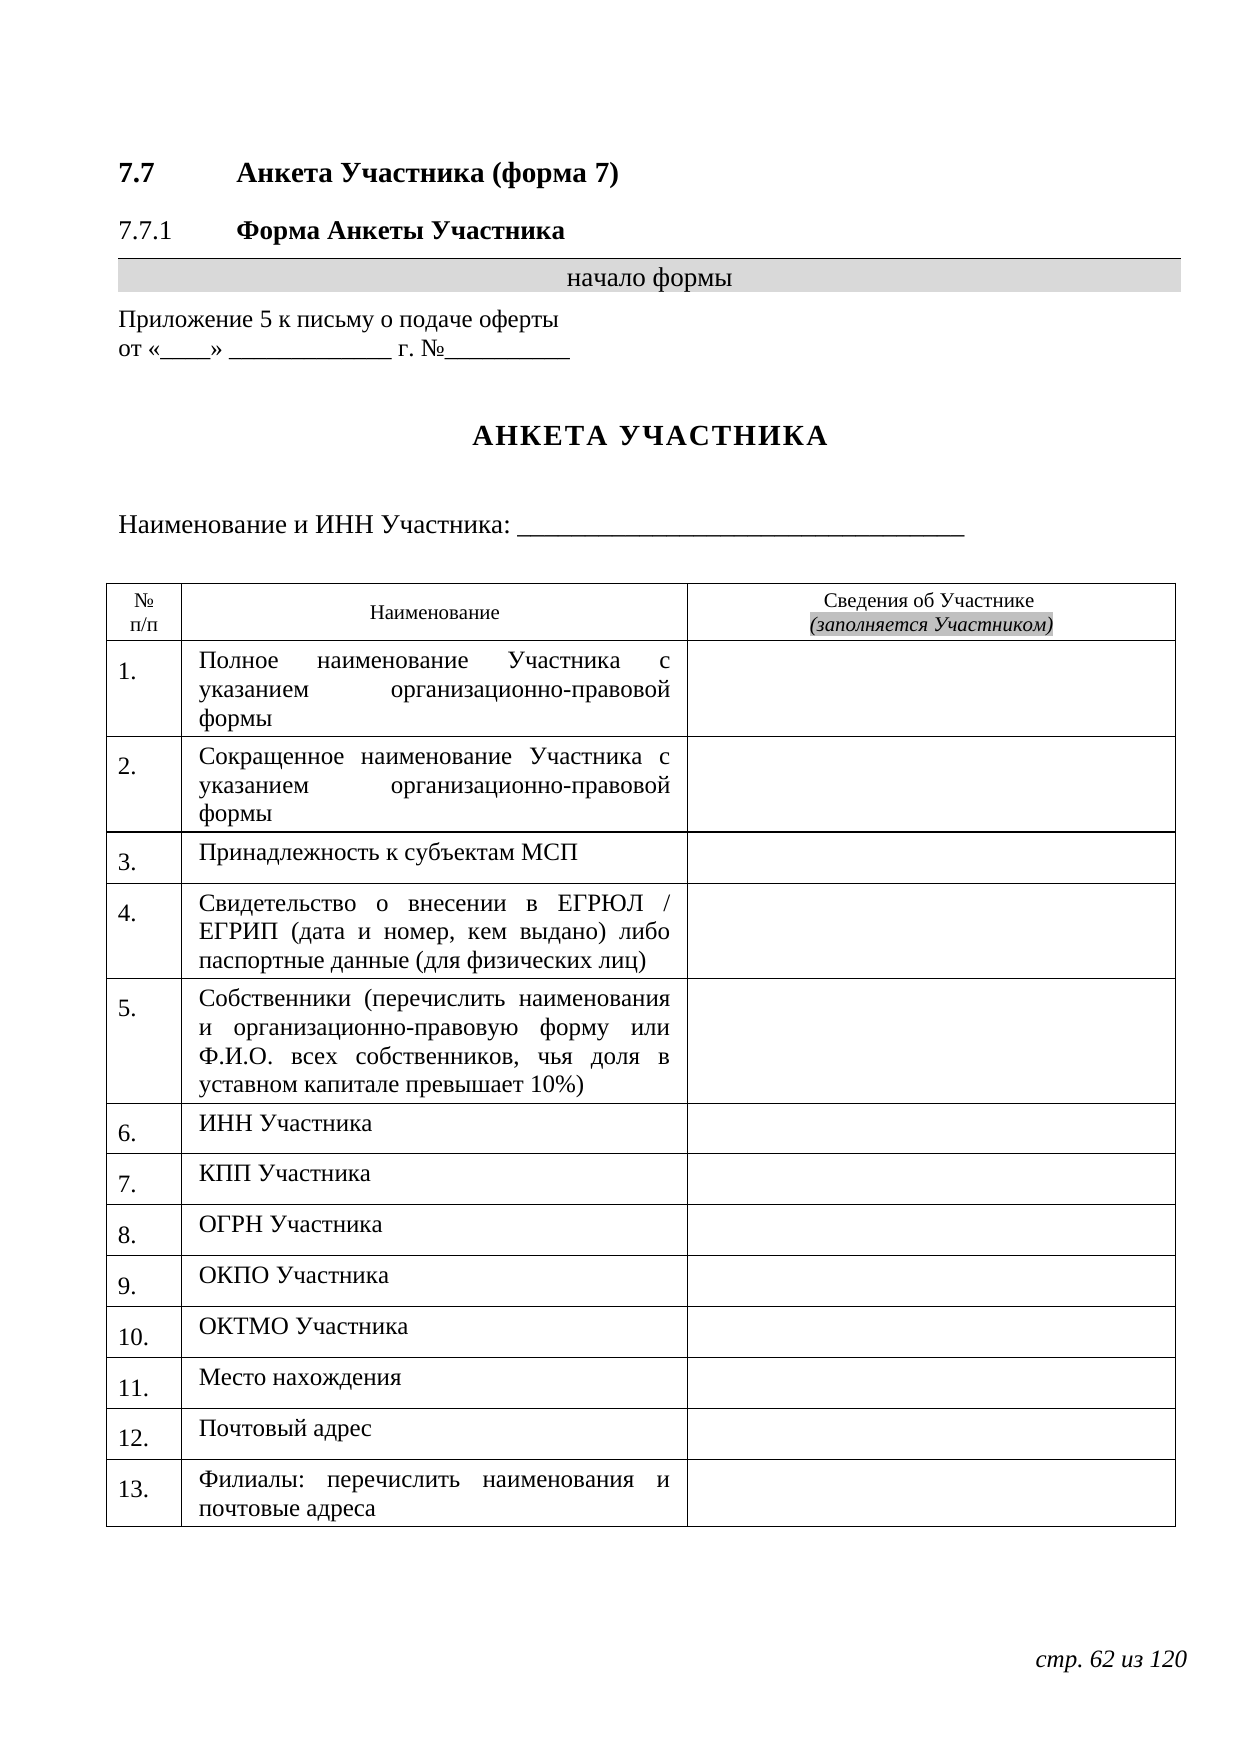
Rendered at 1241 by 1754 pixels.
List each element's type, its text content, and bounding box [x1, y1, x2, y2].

table_cell [688, 1460, 1175, 1526]
text начало формы [118, 259, 1181, 292]
table_cell [688, 833, 1175, 882]
table_cell [107, 1307, 181, 1357]
text Приложение 5 к письму о подаче оферты от «____» _____________ г. №__________ [118, 304, 1181, 362]
table_cell [688, 884, 1175, 978]
table_cell [688, 979, 1175, 1102]
table_cell [107, 833, 181, 882]
table_cell Собственники (перечислить наименования и организационно-правовую форму или Ф.И.О. всех собственников, чья доля в уставном капитале превышает 10%) [182, 979, 687, 1102]
table_cell [107, 1358, 181, 1408]
table_cell КПП Участника [182, 1154, 687, 1204]
table_cell [688, 1104, 1175, 1153]
table_cell [688, 1307, 1175, 1357]
text Форма Анкеты Участника [118, 214, 1181, 245]
table_cell [688, 1358, 1175, 1408]
table_cell [688, 1154, 1175, 1204]
table_cell [107, 641, 181, 736]
table_header № п/п [107, 584, 181, 640]
table_cell Сокращенное наименование Участника с указанием организационно-правовой формы [182, 737, 687, 831]
table_cell ОКТМО Участника [182, 1307, 687, 1357]
table_header Наименование [182, 584, 687, 640]
table_cell ОГРН Участника [182, 1205, 687, 1255]
table_cell [688, 1205, 1175, 1255]
table_cell Место нахождения [182, 1358, 687, 1408]
table_cell Принадлежность к субъектам МСП [182, 833, 687, 882]
table_cell Свидетельство о внесении в ЕГРЮЛ / ЕГРИП (дата и номер, кем выдано) либо паспортные данные (для физических лиц) [182, 884, 687, 978]
table_cell [107, 1104, 181, 1153]
table_cell [107, 884, 181, 978]
table_cell [688, 737, 1175, 831]
table_cell [688, 1409, 1175, 1459]
table_cell [688, 641, 1175, 736]
table_cell [107, 1409, 181, 1459]
table_cell [107, 1256, 181, 1306]
table_cell Полное наименование Участника с указанием организационно-правовой формы [182, 641, 687, 736]
table_cell ОКПО Участника [182, 1256, 687, 1306]
table_cell Филиалы: перечислить наименования и почтовые адреса [182, 1460, 687, 1526]
table_cell [107, 1460, 181, 1526]
table_cell [107, 1154, 181, 1204]
table_cell [107, 979, 181, 1102]
text Наименование и ИНН Участника: _________________________________ [118, 508, 1181, 539]
text Анкета Участника [118, 418, 1181, 452]
subtitle Анкета Участника (форма 7) [118, 156, 1181, 189]
table_cell ИНН Участника [182, 1104, 687, 1153]
table_header Сведения об Участнике (заполняется Участником) [688, 584, 1175, 640]
table_cell [107, 1205, 181, 1255]
table_cell [688, 1256, 1175, 1306]
table_cell [107, 737, 181, 831]
table_cell Почтовый адрес [182, 1409, 687, 1459]
